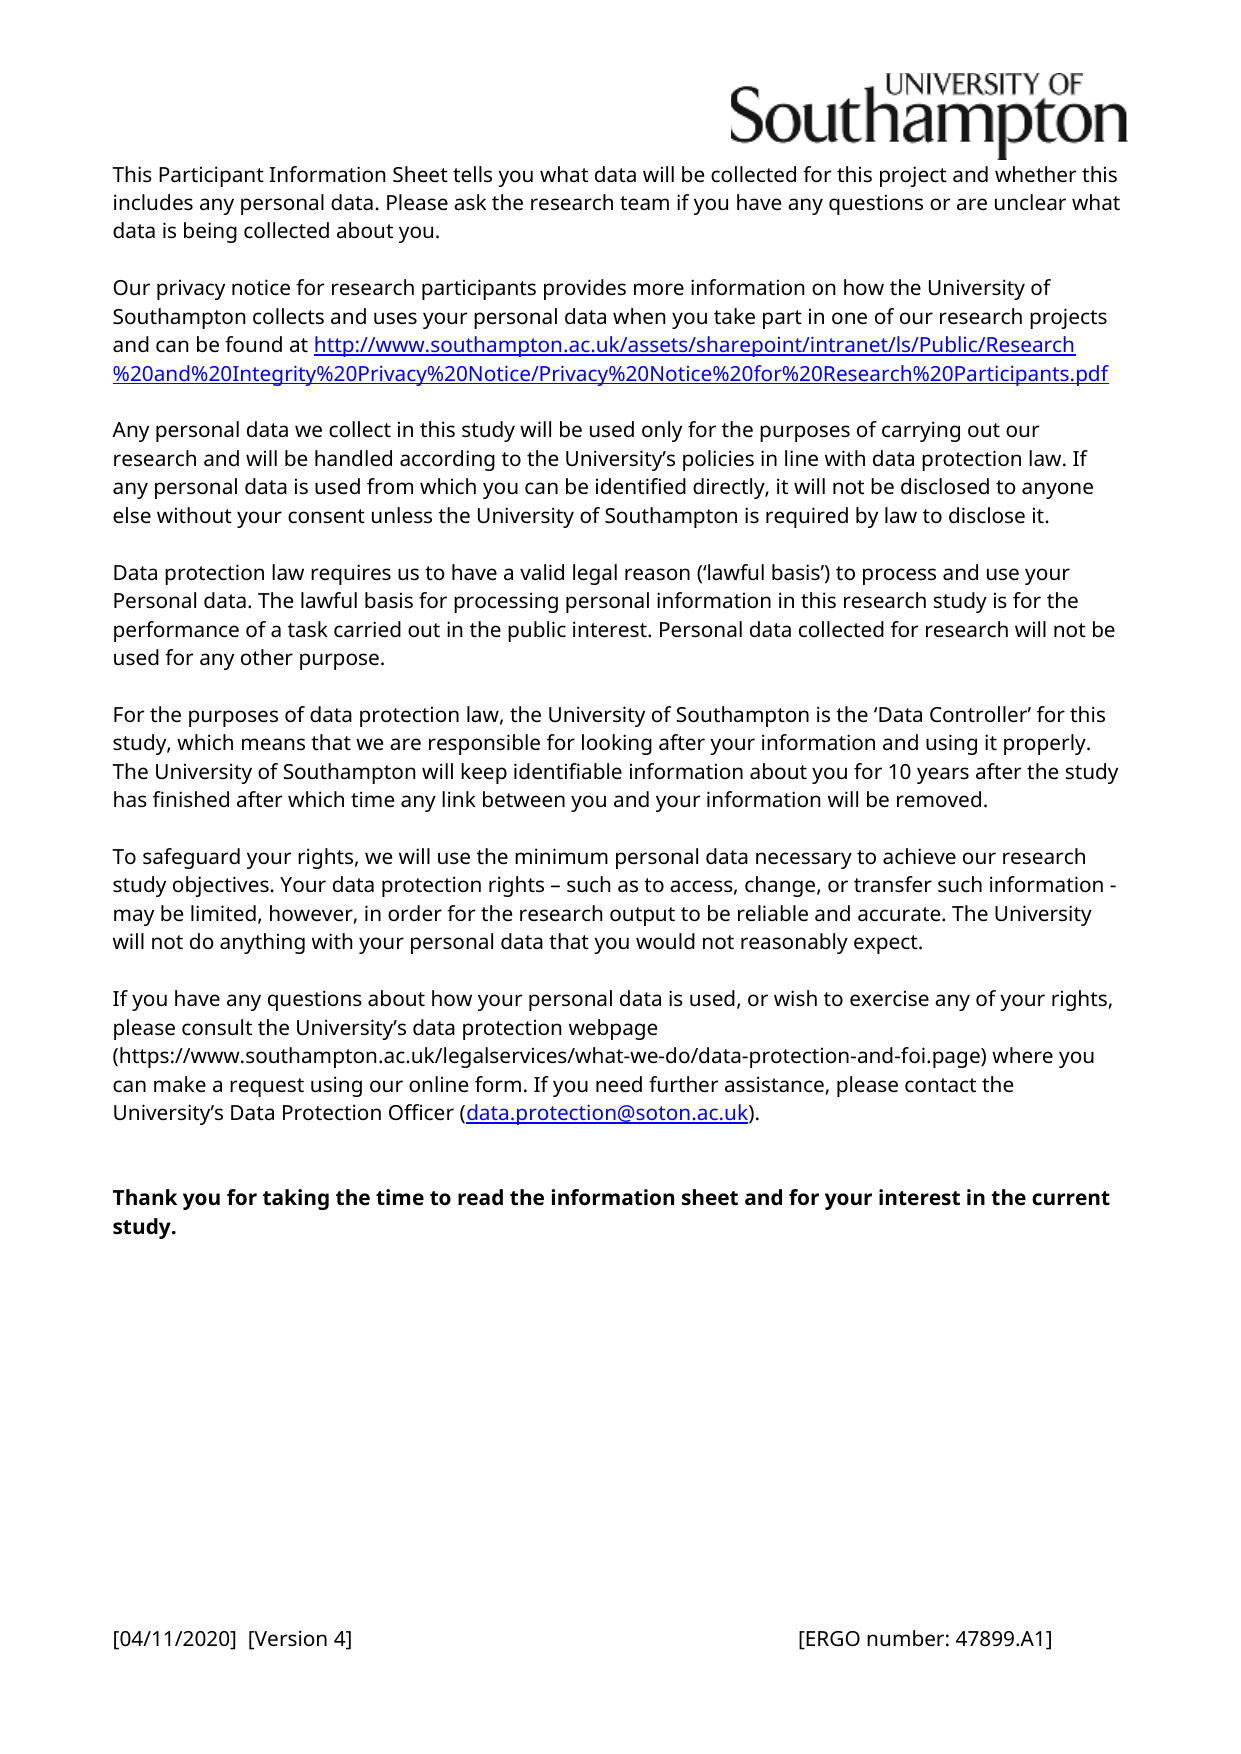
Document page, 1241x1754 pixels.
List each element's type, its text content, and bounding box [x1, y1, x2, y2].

text To safeguard your rights, we will use the minimum personal data necessary to achieve our research study objectives. Your data protection rights – such as to access, change, or transfer such information - may be limited, however, in order for the research output to be reliable and accurate. The University will not do anything with your personal data that you would not reasonably expect. [112, 842, 1128, 956]
text Data protection law requires us to have a valid legal reason (‘lawful basis’) to process and use your Personal data. The lawful basis for processing personal information in this research study is for the performance of a task carried out in the public interest. Personal data collected for research will not be used for any other purpose. [112, 558, 1128, 672]
text Any personal data we collect in this study will be used only for the purposes of carrying out our research and will be handled according to the University’s policies in line with data protection law. If any personal data is used from which you can be identified directly, it will not be disclosed to anyone else without your consent unless the University of Southampton is required by law to disclose it. [112, 416, 1128, 529]
picture [731, 73, 1128, 160]
text For the purposes of data protection law, the University of Southampton is the ‘Data Controller’ for this study, which means that we are responsible for looking after your information and using it properly. The University of Southampton will keep identifiable information about you for 10 years after the study has finished after which time any link between you and your information will be removed. [112, 700, 1128, 814]
text If you have any questions about how your personal data is used, or wish to exercise any of your rights, please consult the University’s data protection webpage (https://www.southampton.ac.uk/legalservices/what-we-do/data-protection-and-foi.page) where you can make a request using our online form. If you need further assistance, please contact the University’s Data Protection Officer (data.protection@soton.ac.uk). [112, 984, 1128, 1127]
text This Participant Information Sheet tells you what data will be collected for this project and whether this includes any personal data. Please ask the research team if you have any questions or are unclear what data is being collected about you. [112, 160, 1128, 245]
text Thank you for taking the time to read the information sheet and for your interest in the current study. [112, 1183, 1128, 1240]
text Our privacy notice for research participants provides more information on how the University of Southampton collects and uses your personal data when you take part in one of our research projects and can be found at http://www.southampton.ac.uk/assets/sharepoint/intranet/ls/Public/Research%20and%20Integrity%20Privacy%20Notice/Privacy%20Notice%20for%20Research%20Participants.pdf [112, 273, 1128, 387]
